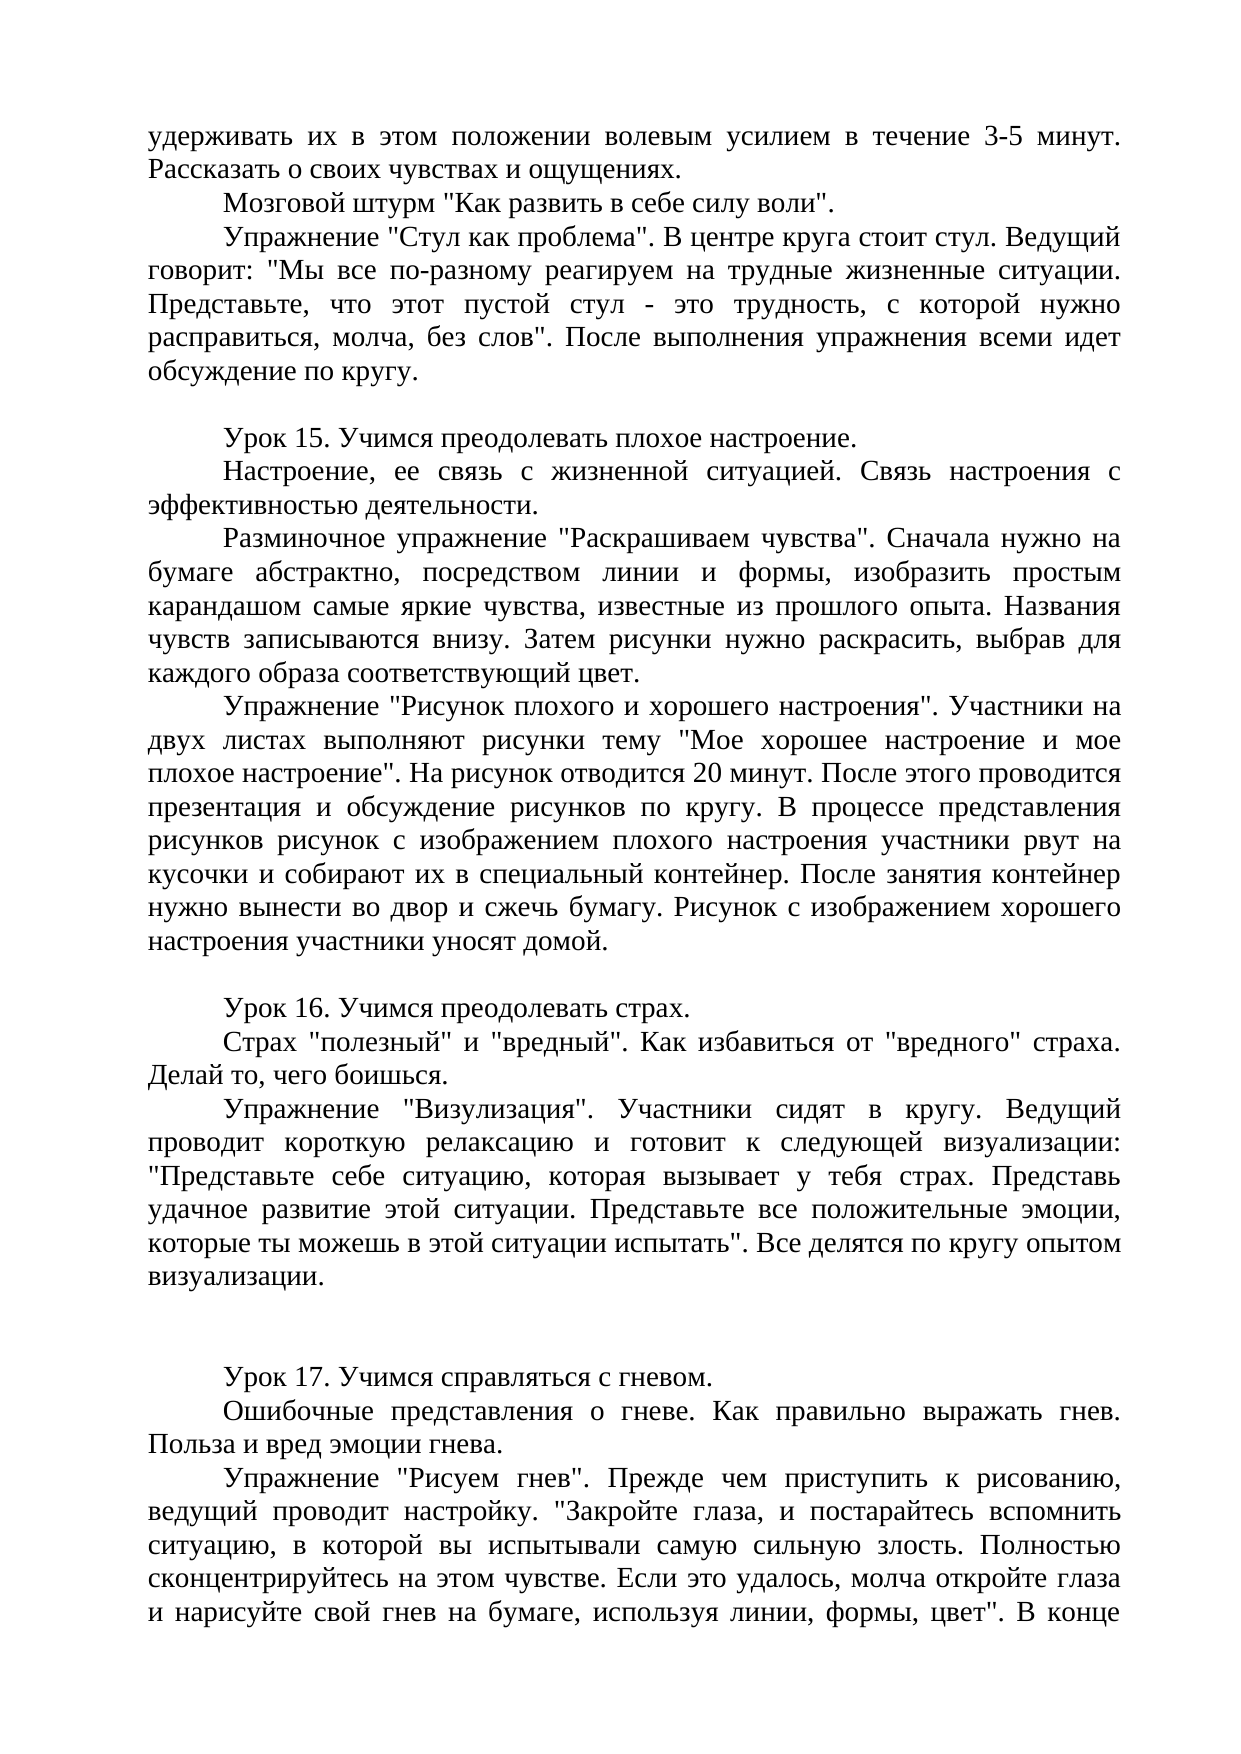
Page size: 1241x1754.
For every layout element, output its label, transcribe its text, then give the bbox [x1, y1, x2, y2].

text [148, 118, 1122, 185]
text Мозговой штурм "Как развить в себе силу воли". [148, 185, 1122, 219]
text Страх "полезный" и "вредный". Как избавиться от "вредного" страха. Делай то, чего боишься. [148, 1024, 1122, 1091]
text Упражнение "Стул как проблема". В центре круга стоит стул. Ведущий говорит: "Мы все по-разному реагируем на трудные жизненные ситуации. Представьте, что этот пустой стул - это трудность, с которой нужно расправиться, молча, без слов". После выполнения упражнения всеми идет обсуждение по кругу. [148, 219, 1122, 386]
text Урок 15. Учимся преодолевать плохое настроение. [148, 420, 1122, 453]
text Упражнение "Визулизация". Участники сидят в кругу. Ведущий проводит короткую релаксацию и готовит к следующей визуализации: "Представьте себе ситуацию, которая вызывает у тебя страх. Представь удачное развитие этой ситуации. Представьте все положительные эмоции, которые ты можешь в этой ситуации испытать". Все делятся по кругу опытом визуализации. [148, 1091, 1122, 1292]
text Урок 17. Учимся справляться с гневом. [148, 1359, 1122, 1393]
text Упражнение "Рисунок плохого и хорошего настроения". Участники на двух листах выполняют рисунки тему "Мое хорошее настроение и мое плохое настроение". На рисунок отводится 20 минут. После этого проводится презентация и обсуждение рисунков по кругу. В процессе представления рисунков рисунок с изображением плохого настроения участники рвут на кусочки и собирают их в специальный контейнер. После занятия контейнер нужно вынести во двор и сжечь бумагу. Рисунок с изображением хорошего настроения участники уносят домой. [148, 688, 1122, 957]
text Урок 16. Учимся преодолевать страх. [148, 990, 1122, 1024]
text Разминочное упражнение "Раскрашиваем чувства". Сначала нужно на бумаге абстрактно, посредством линии и формы, изобразить простым карандашом самые яркие чувства, известные из прошлого опыта. Названия чувств записываются внизу. Затем рисунки нужно раскрасить, выбрав для каждого образа соответствующий цвет. [148, 521, 1122, 688]
text Настроение, ее связь с жизненной ситуацией. Связь настроения с эффективностью деятельности. [148, 453, 1122, 521]
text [148, 1460, 1122, 1627]
text Ошибочные представления о гневе. Как правильно выражать гнев. Польза и вред эмоции гнева. [148, 1393, 1122, 1460]
